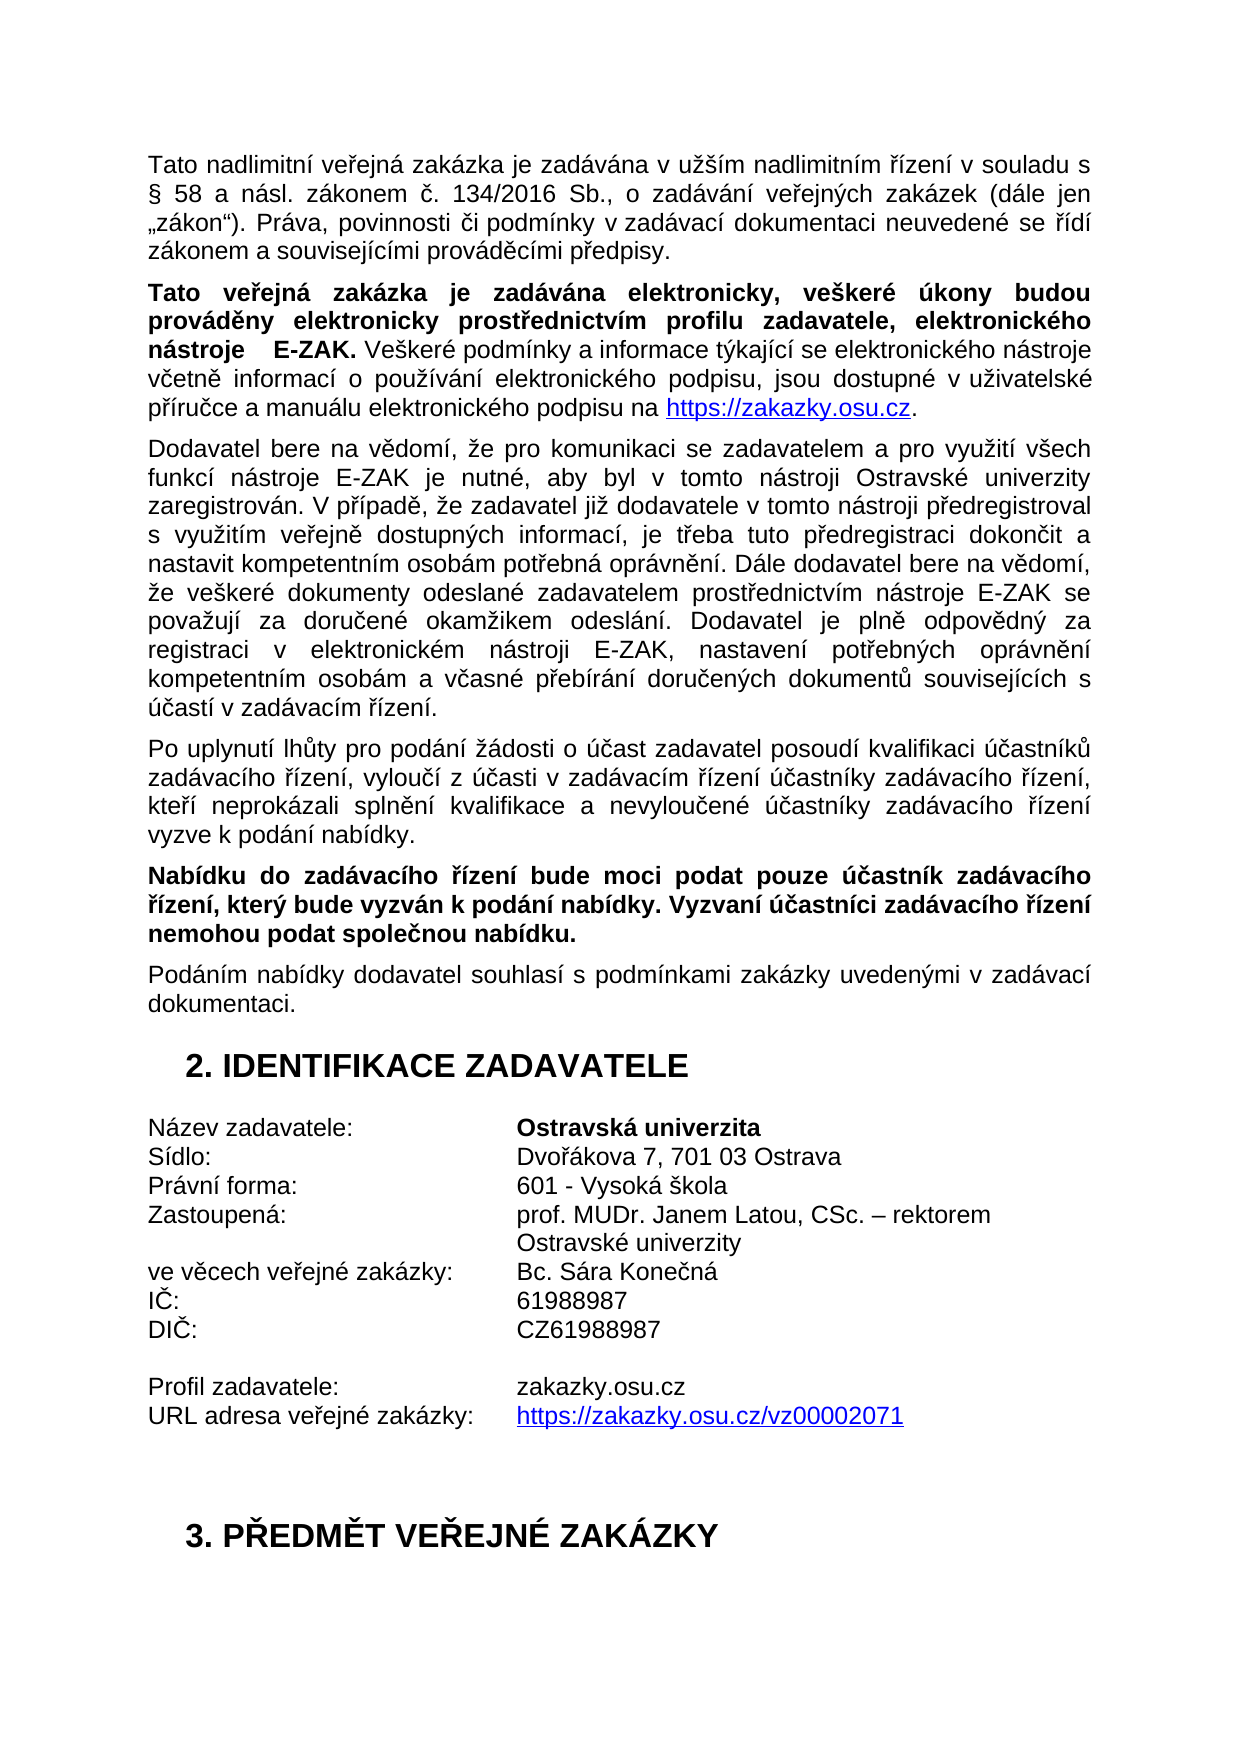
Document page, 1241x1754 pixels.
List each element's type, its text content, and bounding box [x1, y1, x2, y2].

text Dodavatel bere na vědomí, že pro komunikaci se zadavatelem a pro využití všech funkcí nástroje E-ZAK je nutné, aby byl v tomto nástroji Ostravské univerzity zaregistrován. V případě, že zadavatel již dodavatele v tomto nástroji předregistroval s využitím veřejně dostupných informací, je třeba tuto předregistraci dokončit a nastavit kompetentním osobám potřebná oprávnění. Dále dodavatel bere na vědomí, že veškeré dokumenty odeslané zadavatelem prostřednictvím nástroje E-ZAK se považují za doručené okamžikem odeslání. Dodavatel je plně odpovědný za registraci v elektronickém nástroji E-ZAK, nastavení potřebných oprávnění kompetentním osobám a včasné přebírání doručených dokumentů souvisejících s účastí v zadávacím řízení. [148, 434, 1092, 721]
text Právní forma: 601 - Vysoká škola [148, 1171, 1092, 1200]
text Zastoupená: prof. MUDr. Janem Latou, CSc. – rektorem Ostravské univerzity [148, 1200, 1092, 1257]
text Tato veřejná zakázka je zadávána elektronicky, veškeré úkony budou prováděny elektronicky prostřednictvím profilu zadavatele, elektronického nástroje E-ZAK. Veškeré podmínky a informace týkající se elektronického nástroje včetně informací o používání elektronického podpisu, jsou dostupné v uživatelské příručce a manuálu elektronického podpisu na https://zakazky.osu.cz. [148, 277, 1092, 421]
subtitle identifikace zadavatele [185, 1046, 1092, 1085]
text Po uplynutí lhůty pro podání žádosti o účast zadavatel posoudí kvalifikaci účastníků zadávacího řízení, vyloučí z účasti v zadávacím řízení účastníky zadávacího řízení, kteří neprokázali splnění kvalifikace a nevyloučené účastníky zadávacího řízení vyzve k podání nabídky. [148, 734, 1092, 849]
text Podáním nabídky dodavatel souhlasí s podmínkami zakázky uvedenými v zadávací dokumentaci. [148, 960, 1092, 1017]
text Sídlo: Dvořákova 7, 701 03 Ostrava [148, 1142, 1092, 1171]
text Tato nadlimitní veřejná zakázka je zadávána v užším nadlimitním řízení v souladu s § 58 a násl. zákonem č. 134/2016 Sb., o zadávání veřejných zakázek (dále jen „zákon“). Práva, povinnosti či podmínky v zadávací dokumentaci neuvedené se řídí zákonem a souvisejícími prováděcími předpisy. [148, 150, 1092, 265]
text DIČ: CZ61988987 [148, 1315, 1092, 1343]
text Název zadavatele: Ostravská univerzita [148, 1113, 1092, 1142]
text Nabídku do zadávacího řízení bude moci podat pouze účastník zadávacího řízení, který bude vyzván k podání nabídky. Vyzvaní účastníci zadávacího řízení nemohou podat společnou nabídku. [148, 861, 1092, 947]
text URL adresa veřejné zakázky: https://zakazky.osu.cz/vz00002071 [148, 1401, 1092, 1430]
subtitle IČ: 61988987 [148, 1286, 1092, 1315]
text ve věcech veřejné zakázky: Bc. Sára Konečná [148, 1257, 1092, 1286]
subtitle Předmět veřejné zakázky [185, 1516, 1092, 1554]
text Profil zadavatele: zakazky.osu.cz [148, 1372, 1092, 1401]
